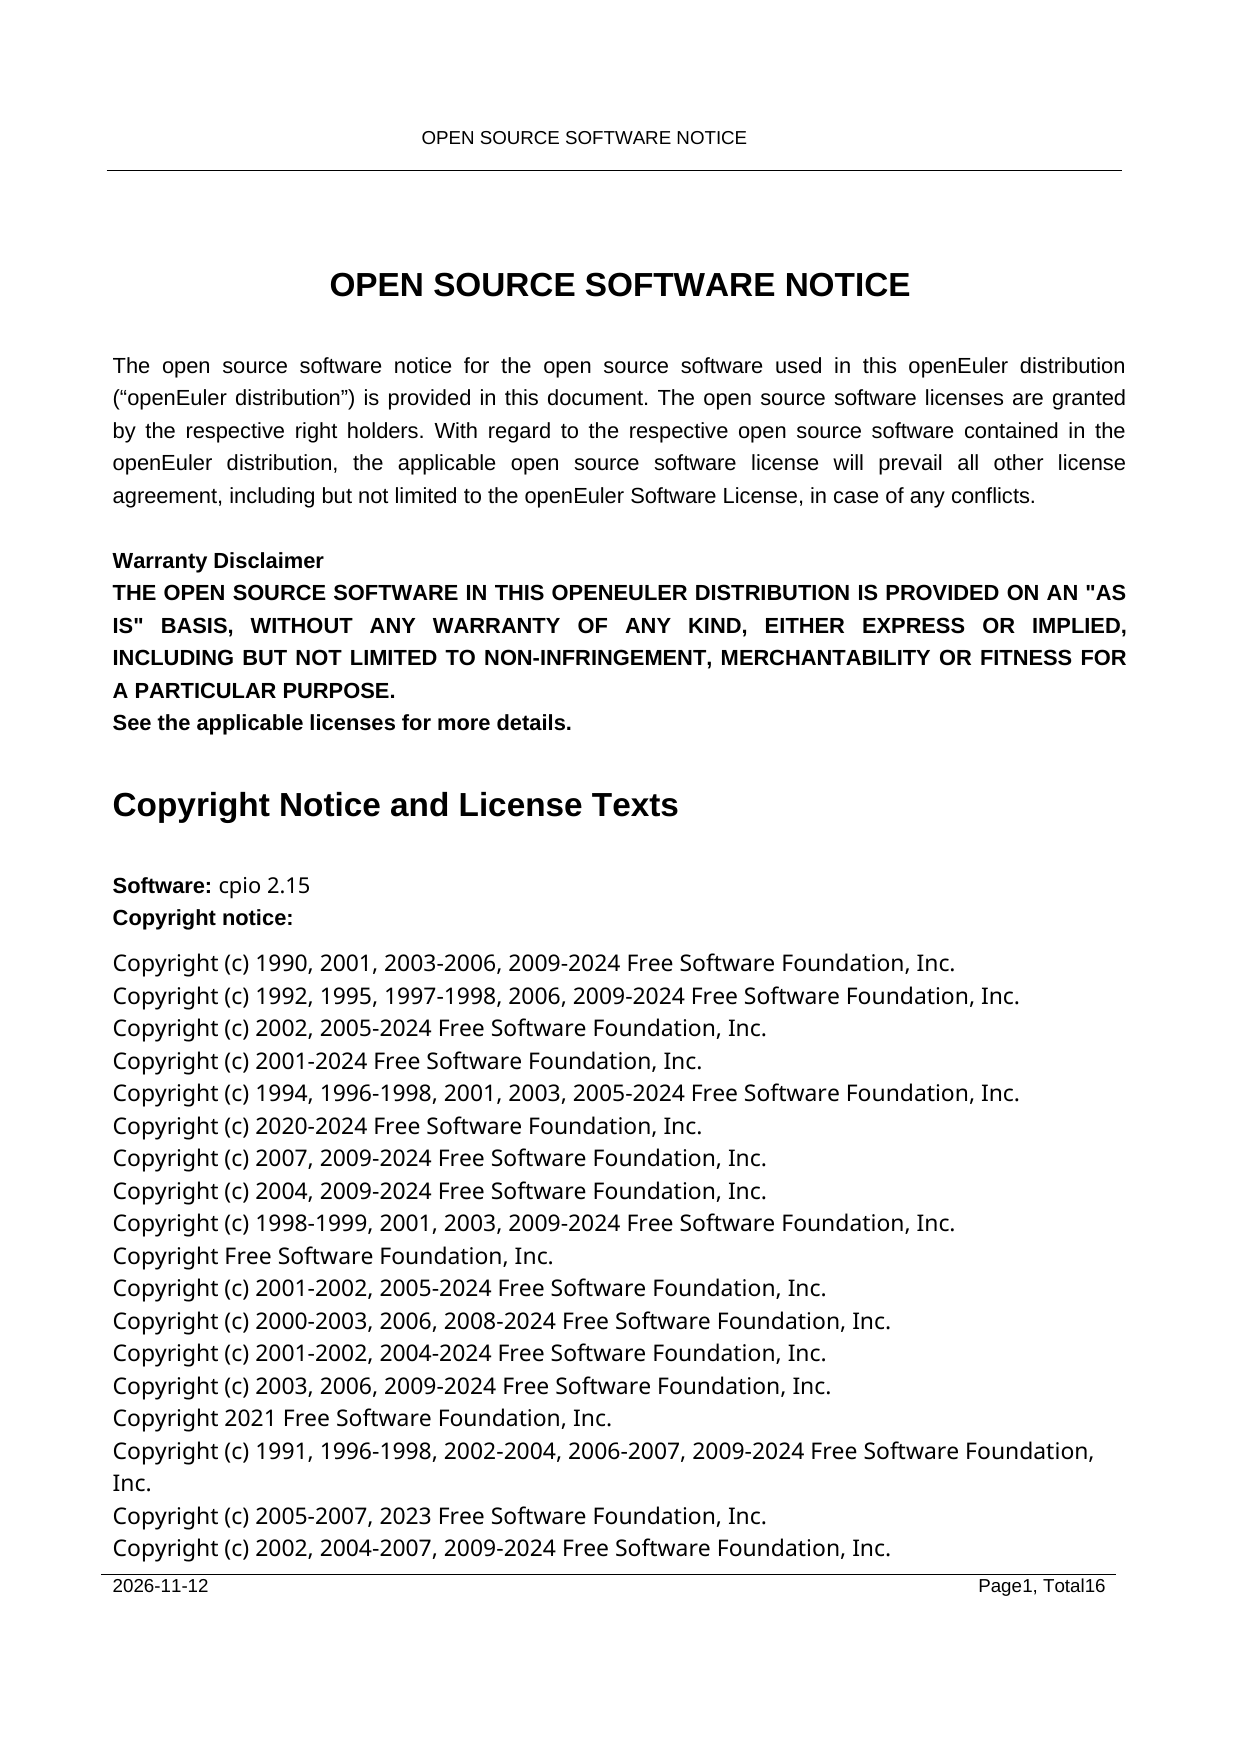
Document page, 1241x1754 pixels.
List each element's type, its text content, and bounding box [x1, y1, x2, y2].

text The open source software notice for the open source software used in this openEuler distribution (“openEuler distribution”) is provided in this document. The open source software licenses are granted by the respective right holders. With regard to the respective open source software contained in the openEuler distribution, the applicable open source software license will prevail all other license agreement, including but not limited to the openEuler Software License, in case of any conflicts. [112, 349, 1128, 511]
text Copyright notice: [112, 901, 1128, 934]
title Software: cpio 2.15 [112, 869, 1128, 901]
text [112, 947, 1128, 1564]
text OPEN SOURCE SOFTWARE NOTICE [112, 251, 1128, 316]
text Warranty Disclaimer [112, 544, 1128, 576]
text Copyright Notice and License Texts [112, 771, 1128, 836]
text THE OPEN SOURCE SOFTWARE IN THIS OPENEULER DISTRIBUTION IS PROVIDED ON AN "AS IS" BASIS, WITHOUT ANY WARRANTY OF ANY KIND, EITHER EXPRESS OR IMPLIED, INCLUDING BUT NOT LIMITED TO NON-INFRINGEMENT, MERCHANTABILITY OR FITNESS FOR A PARTICULAR PURPOSE. See the applicable licenses for more details. [112, 576, 1128, 739]
